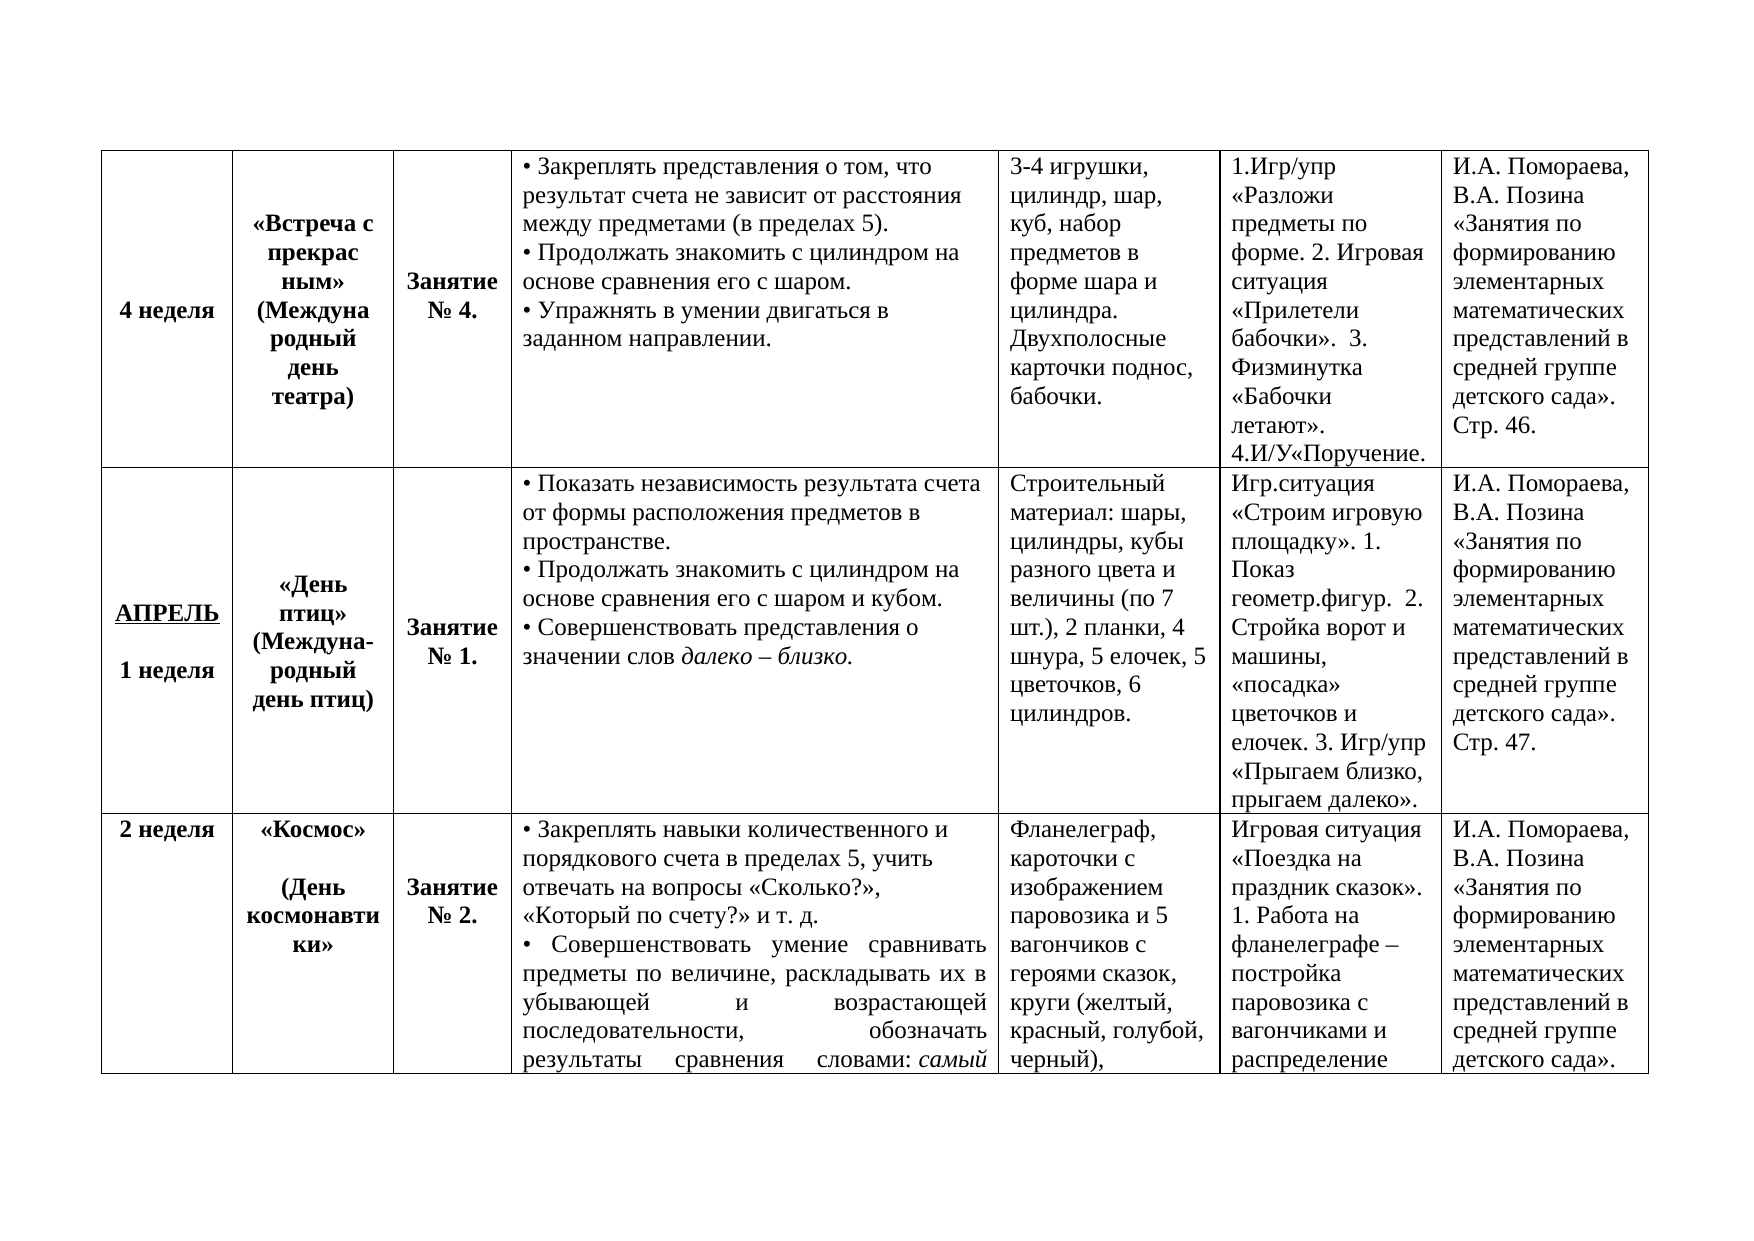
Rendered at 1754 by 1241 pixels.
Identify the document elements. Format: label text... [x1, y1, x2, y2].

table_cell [1442, 814, 1648, 1073]
table_cell Игр.ситуация «Строим игровую площадку». 1. Показ геометр.фигур. 2. Стройка ворот и машины, «посадка» цветочков и елочек. 3. Игр/упр «Прыгаем близко, прыгаем далеко». [1221, 468, 1441, 813]
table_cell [999, 814, 1219, 1073]
table_cell Занятие № 4. [394, 151, 511, 467]
table_cell АПРЕЛЬ 1 неделя [102, 468, 232, 813]
table_cell Занятие № 2. [394, 814, 511, 1073]
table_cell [233, 151, 393, 467]
table_cell 2 неделя [102, 814, 232, 1073]
table_cell Строительный материал: шары, цилиндры, кубы разного цвета и величины (по 7 шт.), 2 планки, 4 шнура, 5 елочек, 5 цветочков, 6 цилиндров. [999, 468, 1219, 813]
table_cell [999, 151, 1219, 467]
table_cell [1221, 151, 1441, 467]
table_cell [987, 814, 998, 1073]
table_cell И.А. Помораева, В.А. Позина «Занятия по формированию элементарных математических представлений в средней группе детского сада». Стр. 47. [1442, 468, 1648, 813]
table_cell 4 неделя [102, 151, 232, 467]
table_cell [1221, 814, 1441, 1073]
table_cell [1442, 151, 1648, 467]
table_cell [233, 814, 393, 1073]
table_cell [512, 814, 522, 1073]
table_cell «День птиц» (Междуна- родный день птиц) [233, 468, 393, 813]
table_cell Занятие № 1. [394, 468, 511, 813]
table_cell • Показать независимость результата счета от формы расположения предметов в пространстве. • Продолжать знакомить с цилиндром на основе сравнения его с шаром и кубом. • Совершенствовать представления о значении слов далеко – близко. [512, 468, 998, 813]
